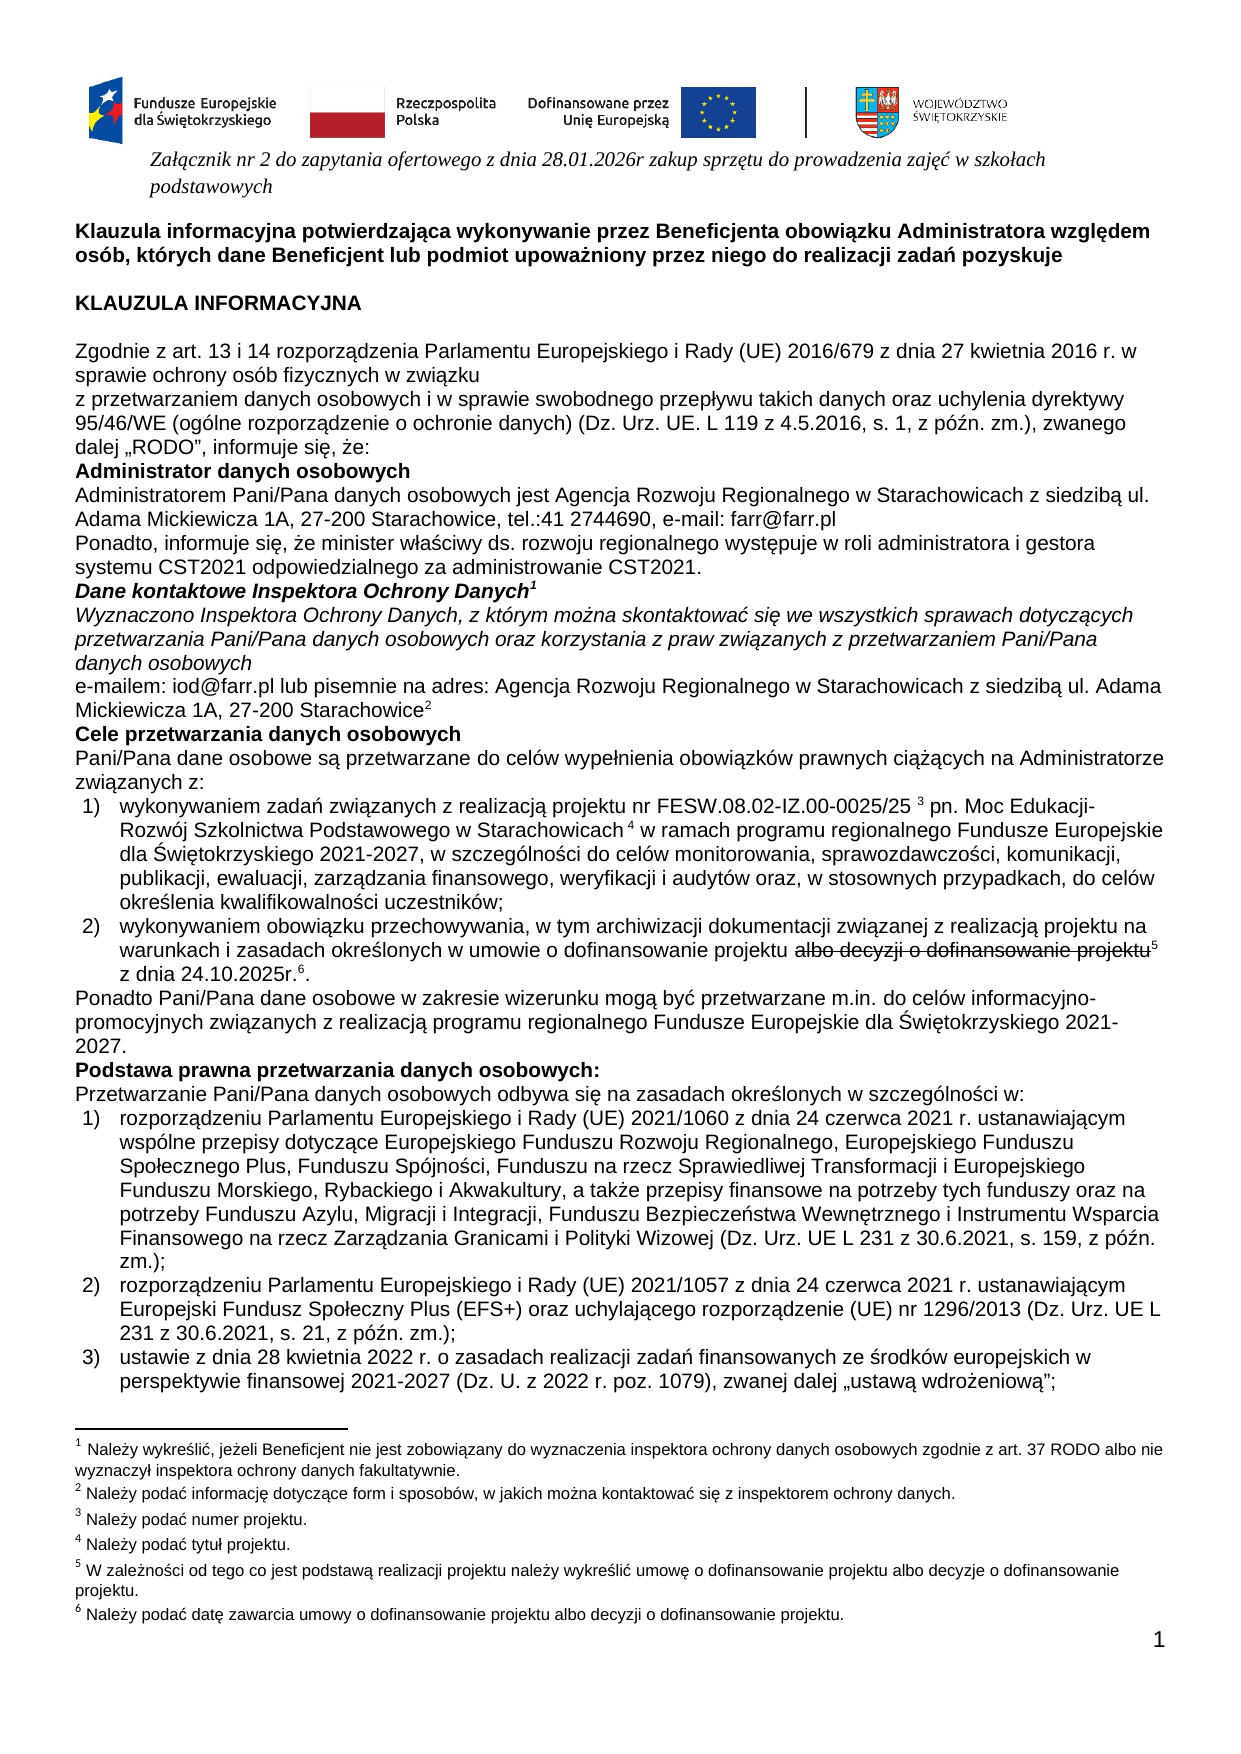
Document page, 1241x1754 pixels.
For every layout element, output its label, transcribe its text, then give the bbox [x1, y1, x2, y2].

list ustawie z dnia 28 kwietnia 2022 r. o zasadach realizacji zadań finansowanych ze środków europejskich w perspektywie finansowej 2021-2027 (Dz. U. z 2022 r. poz. 1079), zwanej dalej „ustawą wdrożeniową”; [82, 1345, 1165, 1393]
text Dane kontaktowe Inspektora Ochrony Danych [75, 578, 1165, 602]
text Ponadto, informuje się, że minister właściwy ds. rozwoju regionalnego występuje w roli administratora i gestora systemu CST2021 odpowiedzialnego za administrowanie CST2021. [75, 531, 1165, 578]
list wykonywaniem zadań związanych z realizacją projektu nr FESW.08.02-IZ.00-0025/25 pn. Moc Edukacji- Rozwój Szkolnictwa Podstawowego w Starachowicach w ramach programu regionalnego Fundusze Europejskie dla Świętokrzyskiego 2021-2027, w szczególności do celów monitorowania, sprawozdawczości, komunikacji, publikacji, ewaluacji, zarządzania finansowego, weryfikacji i audytów oraz, w stosownych przypadkach, do celów określenia kwalifikowalności uczestników; [82, 794, 1165, 914]
list rozporządzeniu Parlamentu Europejskiego i Rady (UE) 2021/1057 z dnia 24 czerwca 2021 r. ustanawiającym Europejski Fundusz Społeczny Plus (EFS+) oraz uchylającego rozporządzenie (UE) nr 1296/2013 (Dz. Urz. UE L 231 z 30.6.2021, s. 21, z późn. zm.); [82, 1273, 1165, 1345]
text Zgodnie z art. 13 i 14 rozporządzenia Parlamentu Europejskiego i Rady (UE) 2016/679 z dnia 27 kwietnia 2016 r. w sprawie ochrony osób fizycznych w związku z przetwarzaniem danych osobowych i w sprawie swobodnego przepływu takich danych oraz uchylenia dyrektywy 95/46/WE (ogólne rozporządzenie o ochronie danych) (Dz. Urz. UE. L 119 z 4.5.2016, s. 1, z późn. zm.), zwanego dalej „RODO”, informuje się, że: [75, 339, 1165, 459]
picture [75, 73, 1020, 147]
text Cele przetwarzania danych osobowych [75, 722, 1165, 746]
text Klauzula informacyjna potwierdzająca wykonywanie przez Beneficjenta obowiązku Administratora względem osób, których dane Beneficjent lub podmiot upoważniony przez niego do realizacji zadań pozyskuje [75, 219, 1165, 267]
text Pani/Pana dane osobowe są przetwarzane do celów wypełnienia obowiązków prawnych ciążących na Administratorze związanych z: [75, 746, 1165, 794]
text Administratorem Pani/Pana danych osobowych jest Agencja Rozwoju Regionalnego w Starachowicach z siedzibą ul. Adama Mickiewicza 1A, 27-200 Starachowice, tel.:41 2744690, e-mail: farr@farr.pl [75, 483, 1165, 531]
list rozporządzeniu Parlamentu Europejskiego i Rady (UE) 2021/1060 z dnia 24 czerwca 2021 r. ustanawiającym wspólne przepisy dotyczące Europejskiego Funduszu Rozwoju Regionalnego, Europejskiego Funduszu Społecznego Plus, Funduszu Spójności, Funduszu na rzecz Sprawiedliwej Transformacji i Europejskiego Funduszu Morskiego, Rybackiego i Akwakultury, a także przepisy finansowe na potrzeby tych funduszy oraz na potrzeby Funduszu Azylu, Migracji i Integracji, Funduszu Bezpieczeństwa Wewnętrznego i Instrumentu Wsparcia Finansowego na rzecz Zarządzania Granicami i Polityki Wizowej (Dz. Urz. UE L 231 z 30.6.2021, s. 159, z późn. zm.); [82, 1106, 1165, 1273]
list wykonywaniem obowiązku przechowywania, w tym archiwizacji dokumentacji związanej z realizacją projektu na warunkach i zasadach określonych w umowie o dofinansowanie projektu albo decyzji o dofinansowanie projektu z dnia 24.10.2025r.. [82, 914, 1165, 986]
text Wyznaczono Inspektora Ochrony Danych, z którym można skontaktować się we wszystkich sprawach dotyczących przetwarzania Pani/Pana danych osobowych oraz korzystania z praw związanych z przetwarzaniem Pani/Pana danych osobowych [75, 602, 1165, 674]
text e-mailem: iod@farr.pl lub pisemnie na adres: Agencja Rozwoju Regionalnego w Starachowicach z siedzibą ul. Adama Mickiewicza 1A, 27-200 Starachowice [75, 674, 1165, 722]
text Administrator danych osobowych [75, 459, 1165, 483]
text KLAUZULA INFORMACYJNA [75, 291, 1165, 315]
text Przetwarzanie Pani/Pana danych osobowych odbywa się na zasadach określonych w szczególności w: [75, 1082, 1165, 1106]
text Podstawa prawna przetwarzania danych osobowych: [75, 1058, 1165, 1082]
text Ponadto Pani/Pana dane osobowe w zakresie wizerunku mogą być przetwarzane m.in. do celów informacyjno-promocyjnych związanych z realizacją programu regionalnego Fundusze Europejskie dla Świętokrzyskiego 2021-2027. [75, 986, 1165, 1058]
